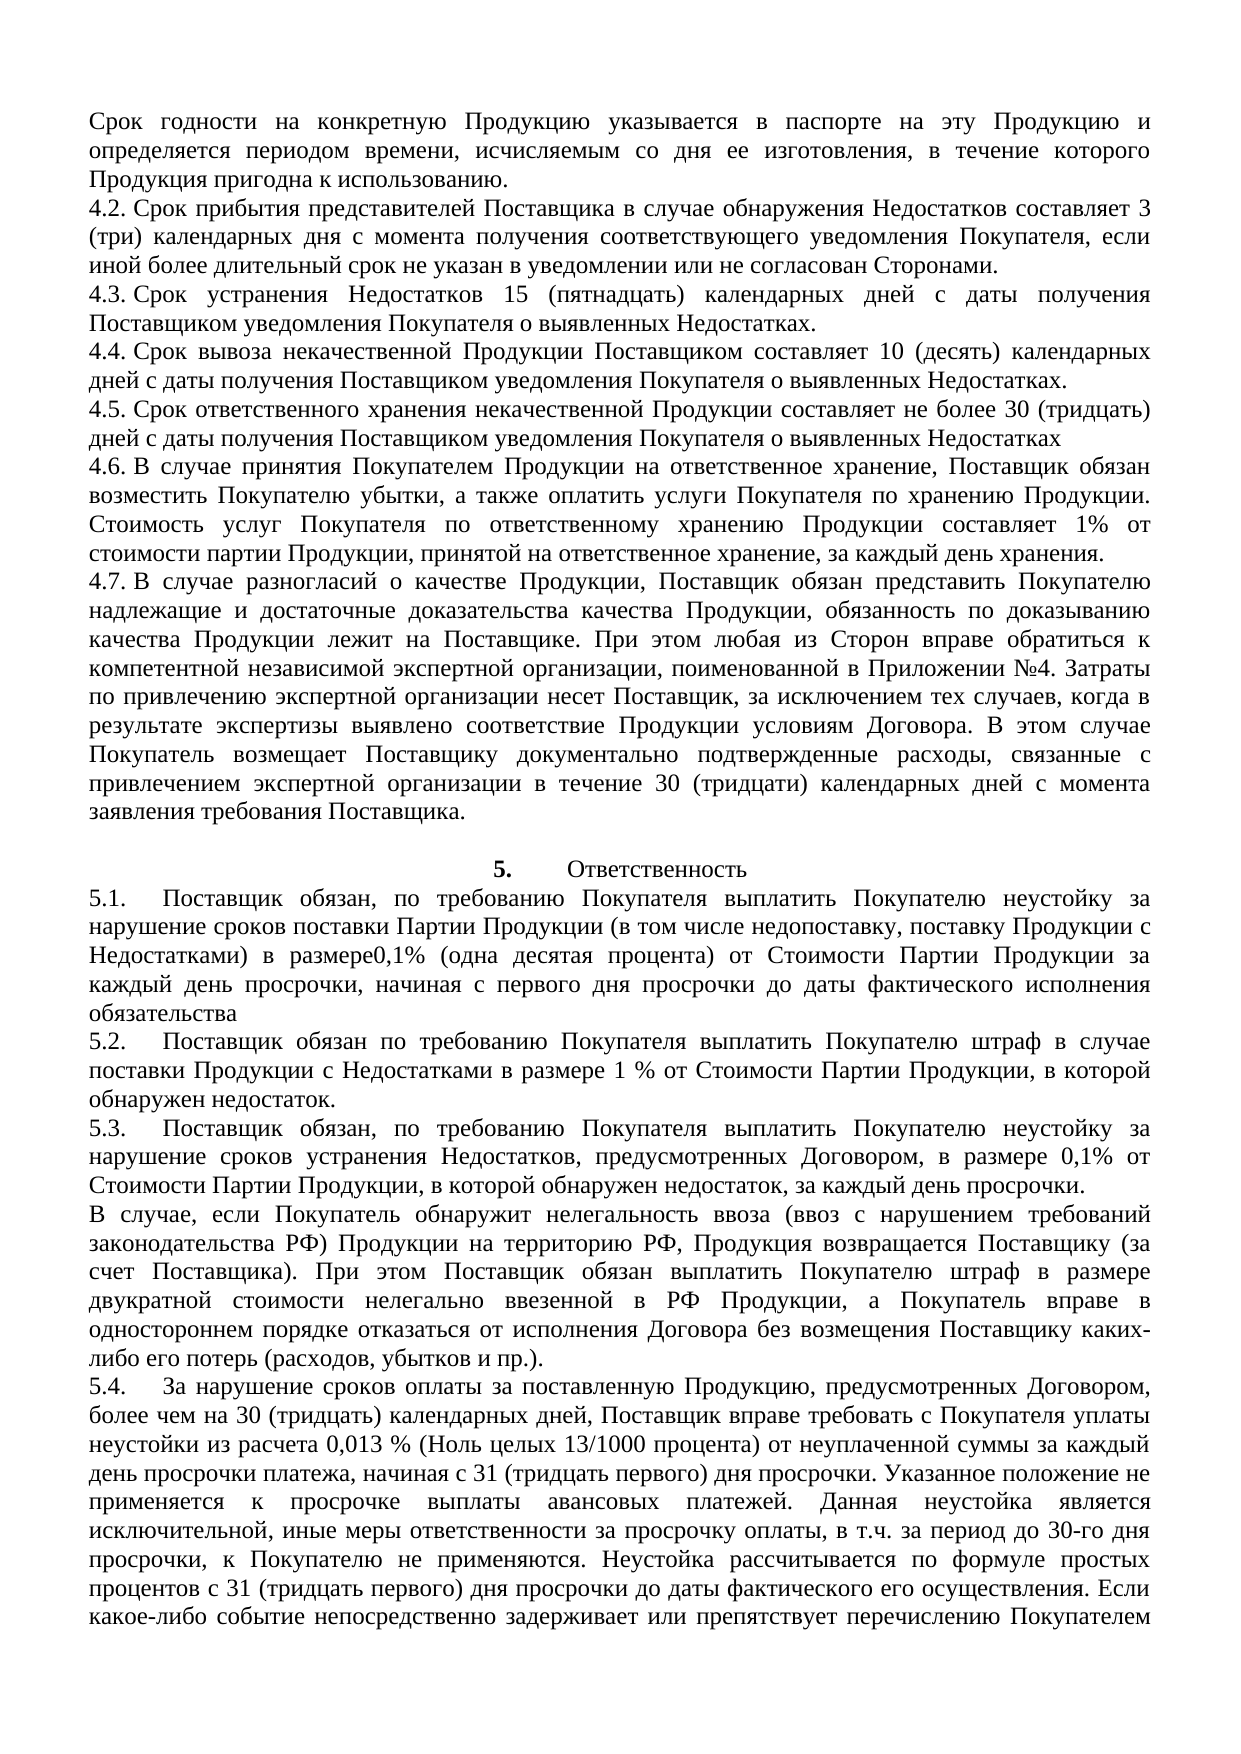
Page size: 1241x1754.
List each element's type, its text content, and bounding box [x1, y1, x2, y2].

list Ответственность [89, 854, 1152, 883]
list Поставщик обязан по требованию Покупателя выплатить Покупателю штраф в случае поставки Продукции с Недостатками в размере 1 % от Стоимости Партии Продукции, в которой обнаружен недостаток. [89, 1026, 1152, 1113]
list Поставщик обязан, по требованию Покупателя выплатить Покупателю неустойку за нарушение сроков устранения Недостатков, предусмотренных Договором, в размере 0,1% от Стоимости Партии Продукции, в которой обнаружен недостаток, за каждый день просрочки. [89, 1113, 1152, 1199]
list Срок ответственного хранения некачественной Продукции составляет не более 30 (тридцать) дней с даты получения Поставщиком уведомления Покупателя о выявленных Недостатках [89, 394, 1152, 451]
text Срок годности на конкретную Продукцию указывается в паспорте на эту Продукцию и определяется периодом времени, исчисляемым со дня ее изготовления, в течение которого Продукция пригодна к использованию. [89, 106, 1152, 193]
list Поставщик обязан, по требованию Покупателя выплатить Покупателю неустойку за нарушение сроков поставки Партии Продукции (в том числе недопоставку, поставку Продукции с Недостатками) в размере0,1% (одна десятая процента) от Стоимости Партии Продукции за каждый день просрочки, начиная с первого дня просрочки до даты фактического исполнения обязательства [89, 883, 1152, 1026]
list Срок устранения Недостатков 15 (пятнадцать) календарных дней с даты получения Поставщиком уведомления Покупателя о выявленных Недостатках. [89, 279, 1152, 336]
list В случае разногласий о качестве Продукции, Поставщик обязан представить Покупателю надлежащие и достаточные доказательства качества Продукции, обязанность по доказыванию качества Продукции лежит на Поставщике. При этом любая из Сторон вправе обратиться к компетентной независимой экспертной организации, поименованной в Приложении №4. Затраты по привлечению экспертной организации несет Поставщик, за исключением тех случаев, когда в результате экспертизы выявлено соответствие Продукции условиям Договора. В этом случае Покупатель возмещает Поставщику документально подтвержденные расходы, связанные с привлечением экспертной организации в течение 30 (тридцати) календарных дней с момента заявления требования Поставщика. [89, 566, 1152, 825]
list В случае принятия Покупателем Продукции на ответственное хранение, Поставщик обязан возместить Покупателю убытки, а также оплатить услуги Покупателя по хранению Продукции. Стоимость услуг Покупателя по ответственному хранению Продукции составляет 1% от стоимости партии Продукции, принятой на ответственное хранение, за каждый день хранения. [89, 451, 1152, 566]
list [89, 1371, 1152, 1630]
text В случае, если Покупатель обнаружит нелегальность ввоза (ввоз с нарушением требований законодательства РФ) Продукции на территорию РФ, Продукция возвращается Поставщику (за счет Поставщика). При этом Поставщик обязан выплатить Покупателю штраф в размере двукратной стоимости нелегально ввезенной в РФ Продукции, а Покупатель вправе в одностороннем порядке отказаться от исполнения Договора без возмещения Поставщику каких-либо его потерь (расходов, убытков и пр.). [89, 1199, 1152, 1371]
list Срок прибытия представителей Поставщика в случае обнаружения Недостатков составляет 3 (три) календарных дня с момента получения соответствующего уведомления Покупателя, если иной более длительный срок не указан в уведомлении или не согласован Сторонами. [89, 193, 1152, 279]
list Срок вывоза некачественной Продукции Поставщиком составляет 10 (десять) календарных дней с даты получения Поставщиком уведомления Покупателя о выявленных Недостатках. [89, 336, 1152, 394]
